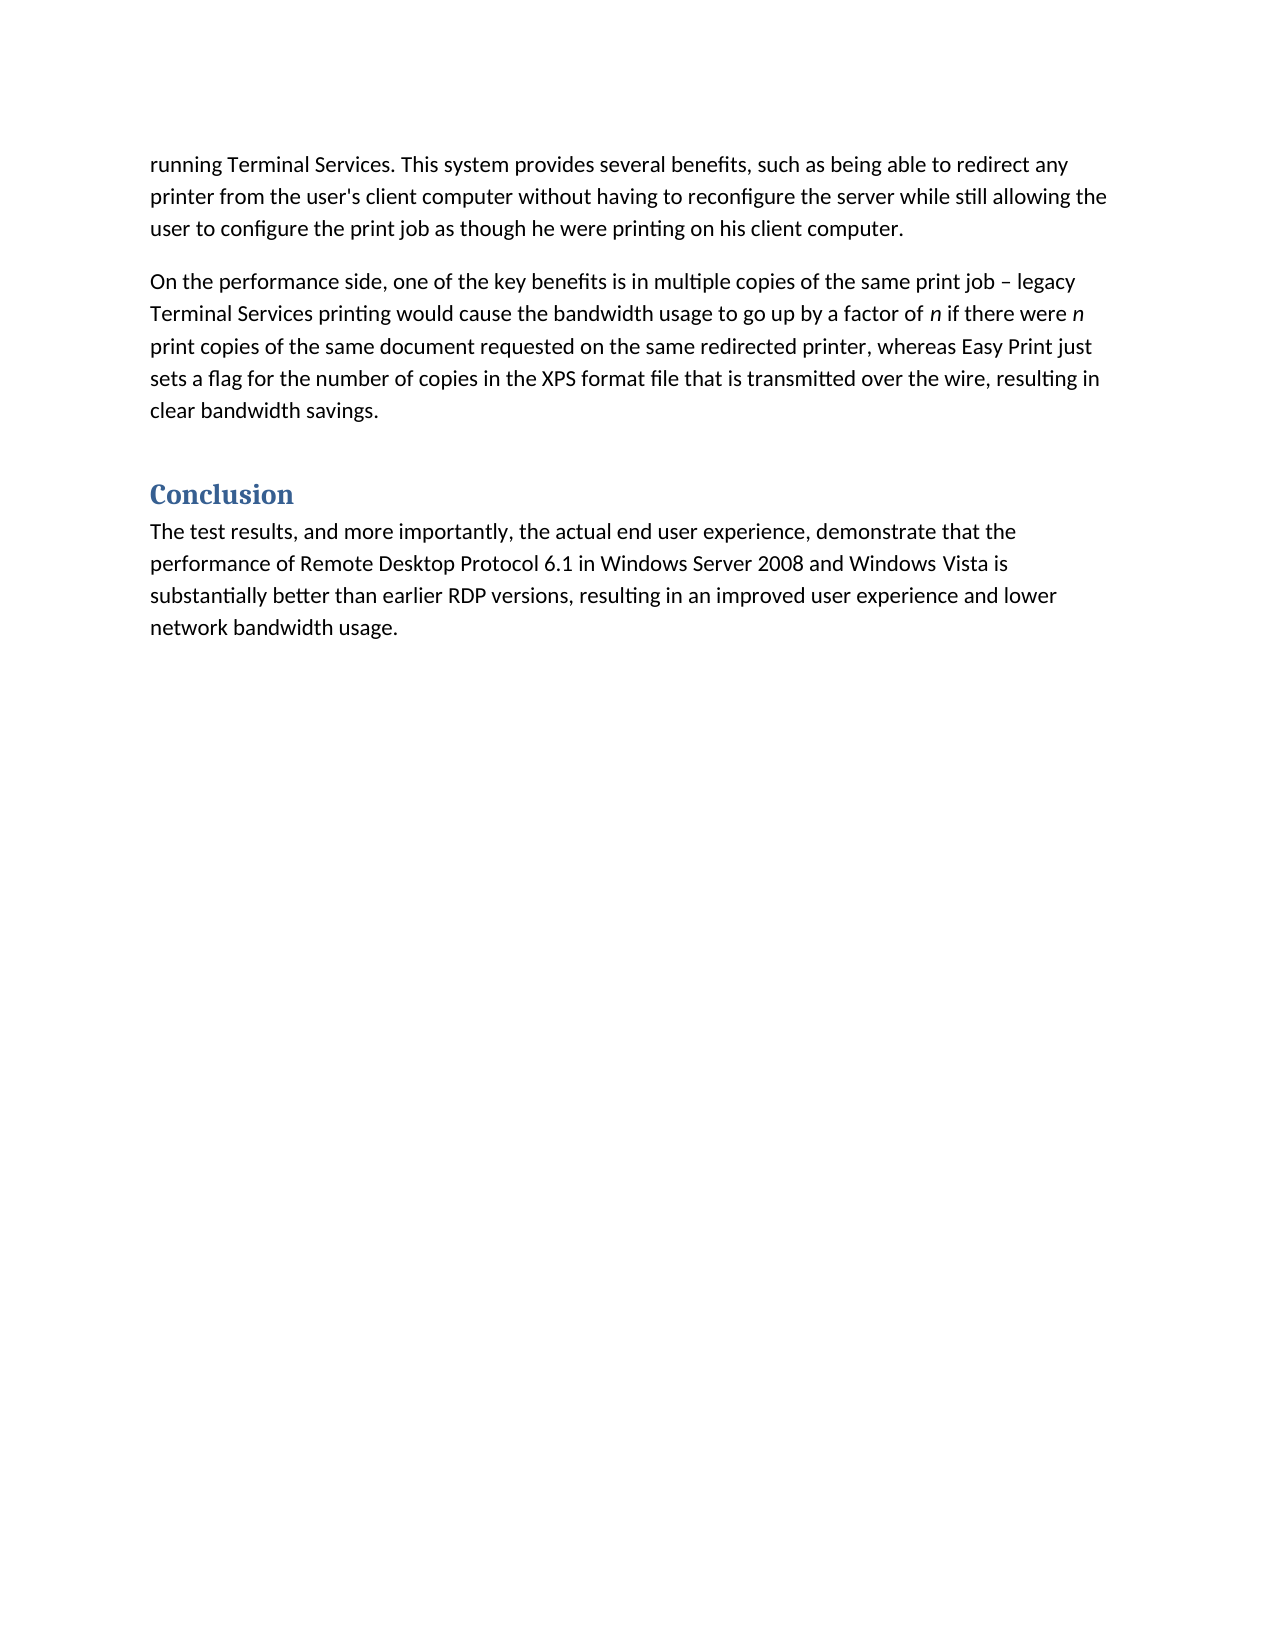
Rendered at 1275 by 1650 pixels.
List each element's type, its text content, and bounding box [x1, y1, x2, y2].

text On the performance side, one of the key benefits is in multiple copies of the same print job – legacy Terminal Services printing would cause the bandwidth usage to go up by a factor of n if there were n print copies of the same document requested on the same redirected printer, whereas Easy Print just sets a flag for the number of copies in the XPS format file that is transmitted over the wire, resulting in clear bandwidth savings. [150, 267, 1125, 424]
text The test results, and more importantly, the actual end user experience, demonstrate that the performance of Remote Desktop Protocol 6.1 in Windows Server 2008 and Windows Vista is substantially better than earlier RDP versions, resulting in an improved user experience and lower network bandwidth usage. [150, 517, 1125, 641]
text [150, 150, 1125, 242]
subtitle Conclusion [150, 478, 1125, 512]
